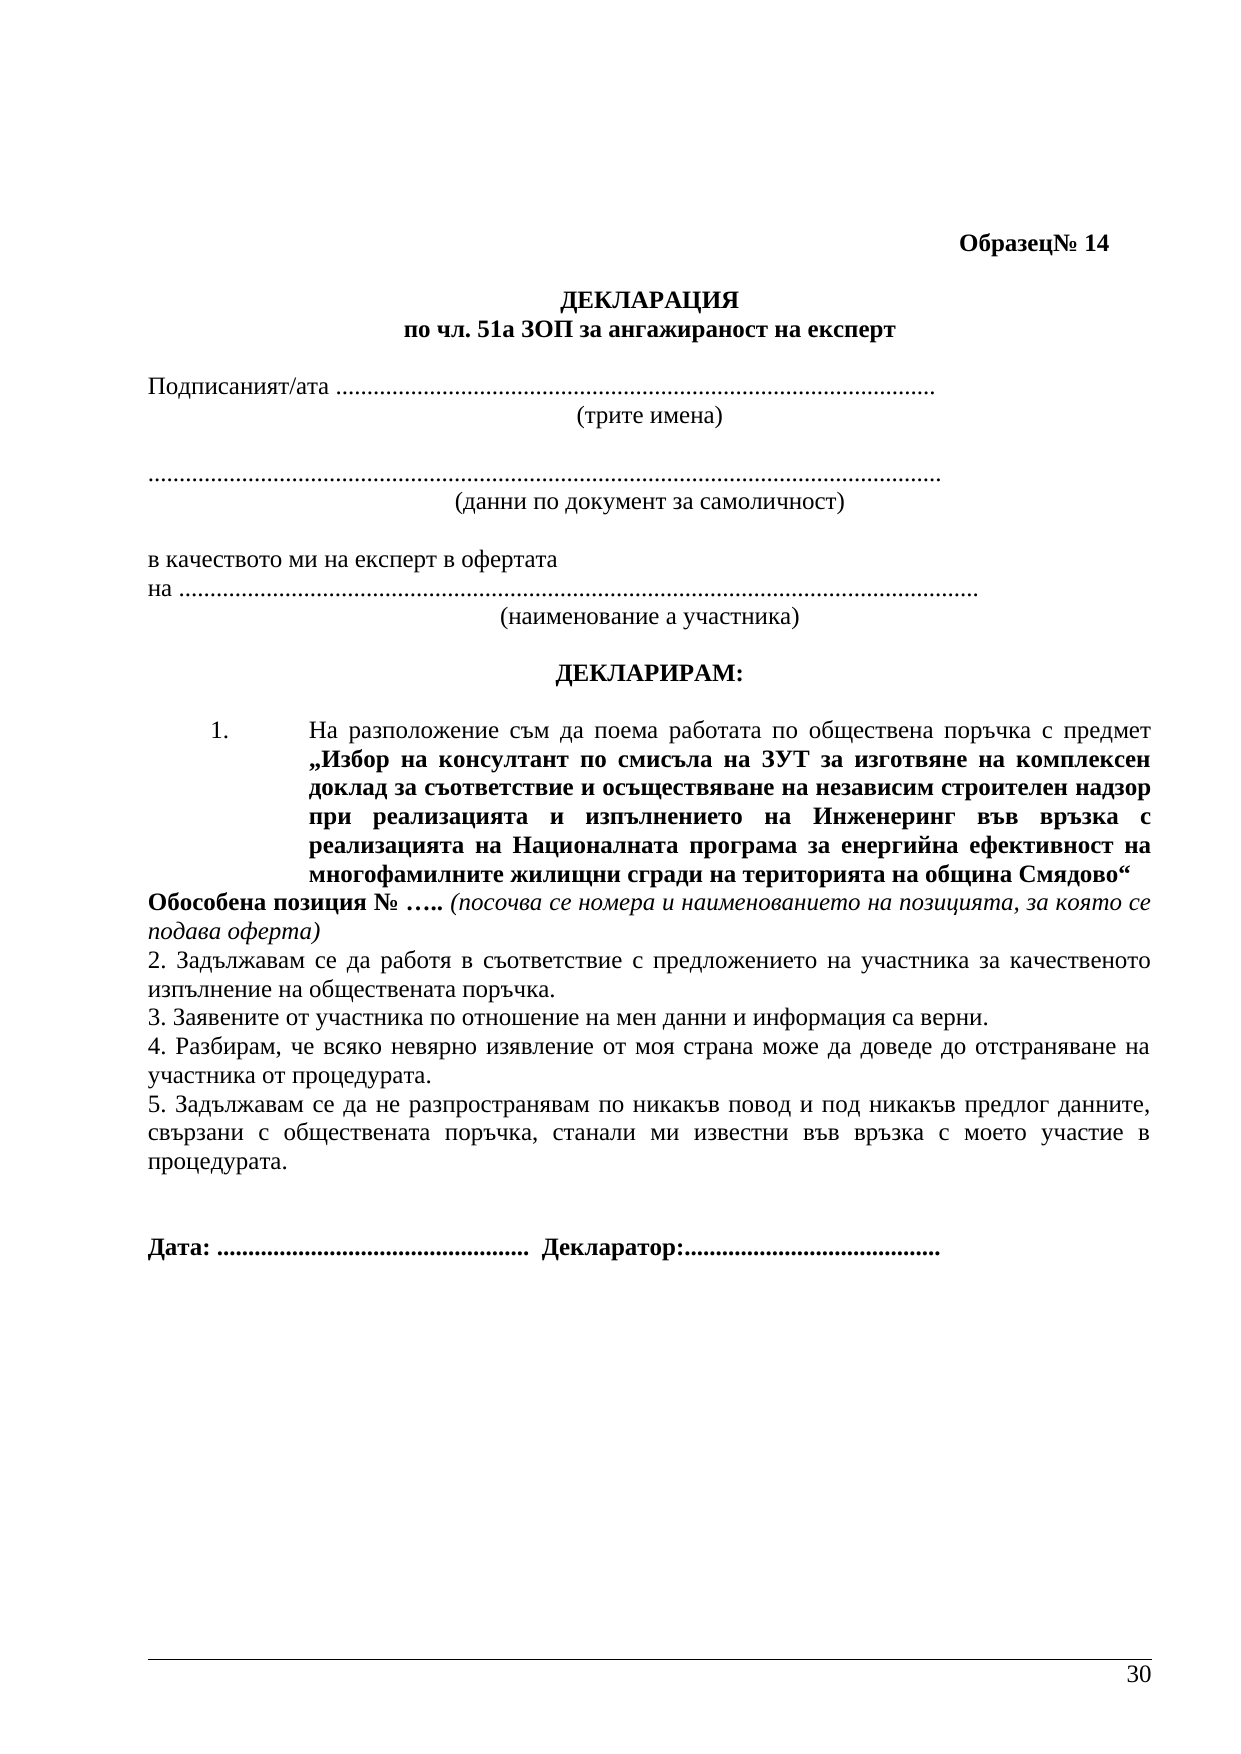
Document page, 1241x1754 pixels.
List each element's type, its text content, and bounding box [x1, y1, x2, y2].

text по чл. 51а ЗОП за ангажираност на експерт [148, 314, 1152, 343]
text 4. Разбирам, че всяко невярно изявление от моя страна може да доведе до отстраняване на участника от процедурата. [148, 1031, 1152, 1089]
text ДЕКЛАРИРАМ: [148, 658, 1152, 687]
text 2. Задължавам се да работя в съответствие с предложението на участника за качественото изпълнение на обществената поръчка. [148, 945, 1152, 1002]
text (наименование а участника) [148, 601, 1152, 630]
text 3. Заявените от участника по отношение на мен данни и информация са верни. [148, 1002, 1152, 1031]
text Образец№ 14 [148, 228, 1152, 256]
text Дата: .................................................. Декларатор:......................................... [148, 1232, 1152, 1261]
text Обособена позиция № ….. (посочва се номера и наименованието на позицията, за която се подава оферта) [148, 887, 1152, 945]
text (трите имена) [148, 400, 1152, 429]
list На разположение съм да поема работата по обществена поръчка с предмет „Избор на консултант по смисъла на ЗУТ за изготвяне на комплексен доклад за съответствие и осъществяване на независим строителен надзор при реализацията и изпълнението на Инженеринг във връзка с реализацията на Националната програма за енергийна ефективност на многофамилните жилищни сгради на територията на община Смядово“ [210, 715, 1152, 887]
text (данни по документ за самоличност) [148, 486, 1152, 515]
text в качеството ми на експерт в офертата на ................................................................................................................................ [148, 544, 1152, 601]
text 5. Задължавам се да не разпространявам по никакъв повод и под никакъв предлог данните, свързани с обществената поръчка, станали ми известни във връзка с моето участие в процедурата. [148, 1089, 1152, 1175]
text Подписаният/ата ................................................................................................ [148, 371, 1152, 400]
text ДЕКЛАРАЦИЯ [148, 285, 1152, 314]
text ............................................................................................................................... [148, 458, 1152, 486]
